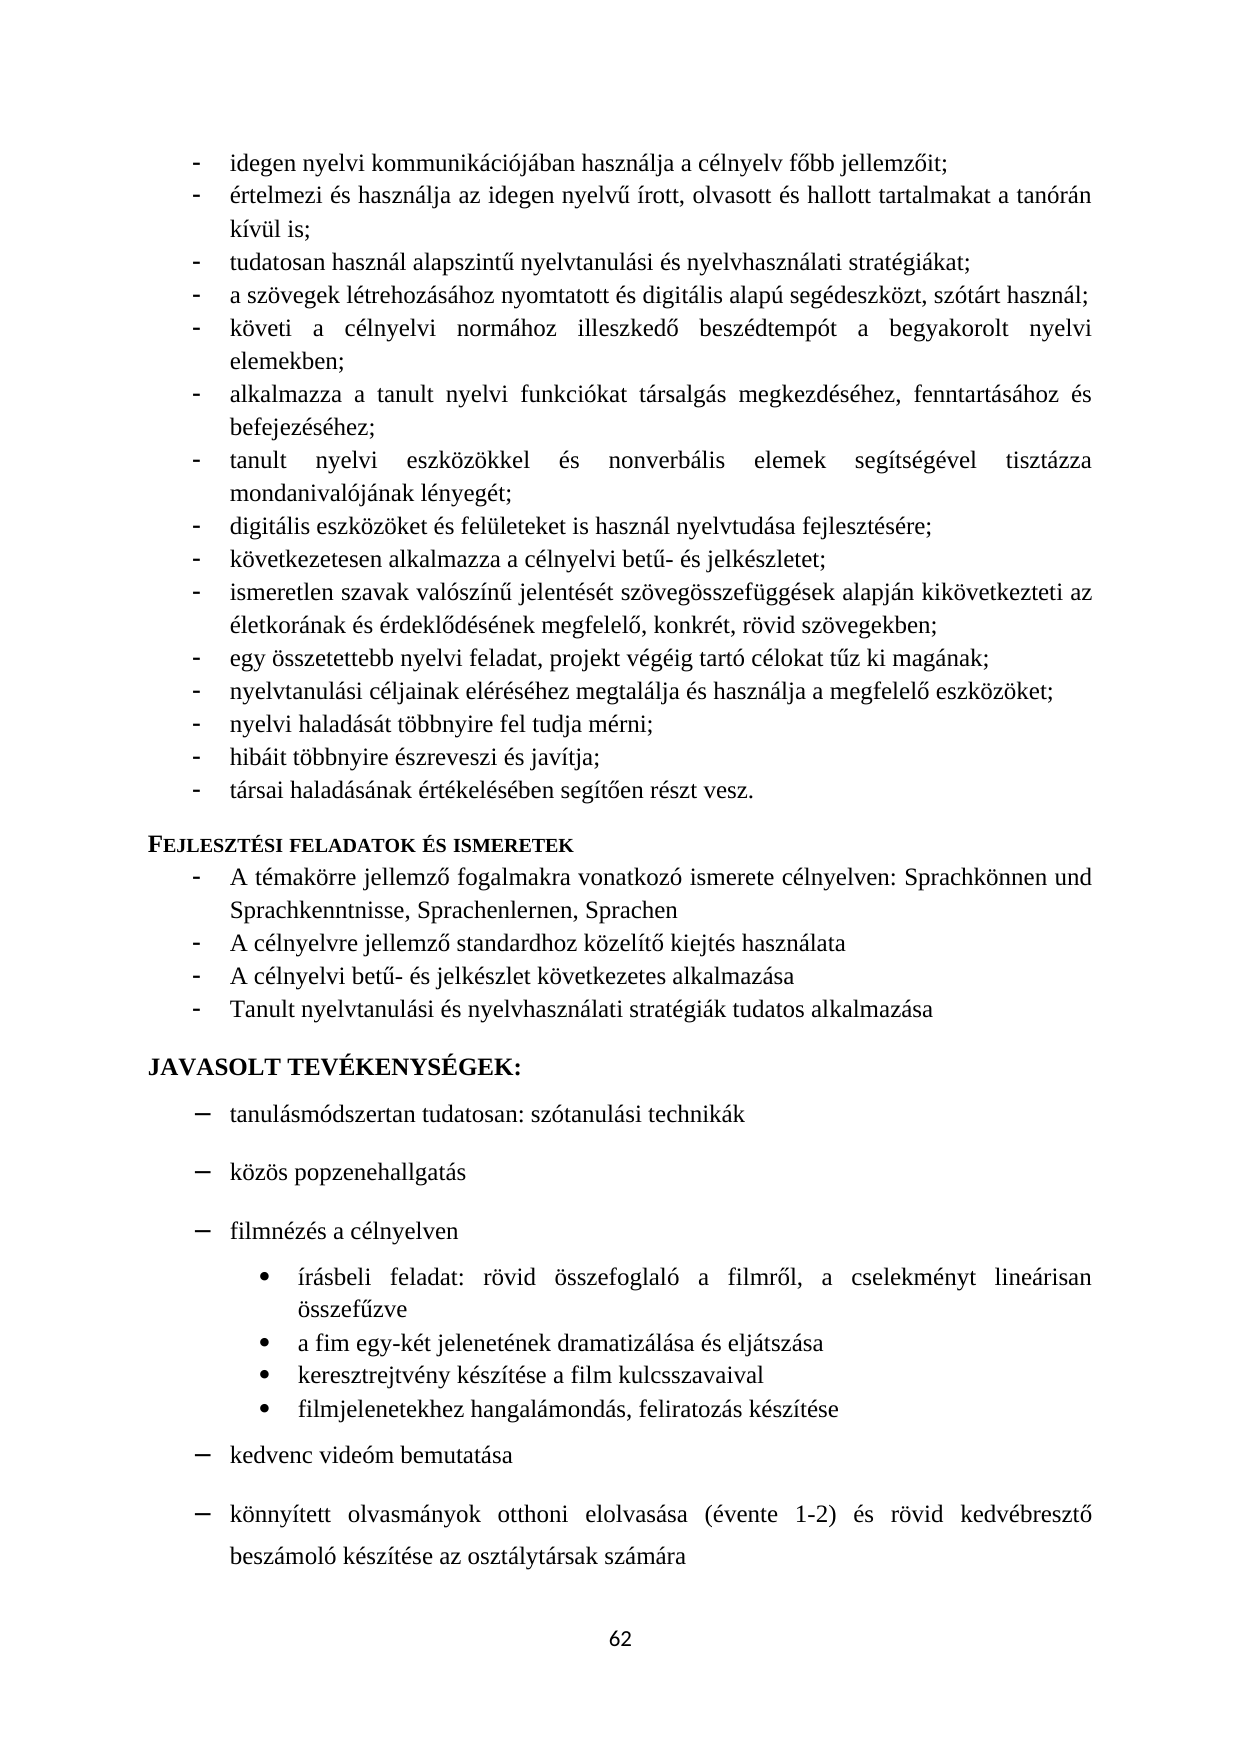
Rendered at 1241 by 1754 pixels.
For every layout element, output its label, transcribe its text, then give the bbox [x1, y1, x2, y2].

list követi a célnyelvi normához illeszkedő beszédtempót a begyakorolt nyelvi elemekben; [192, 313, 1093, 374]
list a fim egy-két jelenetének dramatizálása és eljátszása [260, 1328, 1093, 1356]
list Tanult nyelvtanulási és nyelvhasználati stratégiák tudatos alkalmazása [192, 994, 1093, 1023]
list keresztrejtvény készítése a film kulcsszavaival [260, 1361, 1093, 1389]
list tanulásmódszertan tudatosan: szótanulási technikák [192, 1085, 1093, 1136]
list A célnyelvre jellemző standardhoz közelítő kiejtés használata [192, 928, 1093, 957]
list egy összetettebb nyelvi feladat, projekt végéig tartó célokat tűz ki magának; [192, 643, 1093, 672]
list könnyített olvasmányok otthoni elolvasása (évente 1-2) és rövid kedvébresztő beszámoló készítése az osztálytársak számára [192, 1486, 1093, 1570]
list A célnyelvi betű- és jelkészlet következetes alkalmazása [192, 961, 1093, 990]
list filmnézés a célnyelven [192, 1203, 1093, 1254]
list hibáit többnyire észreveszi és javítja; [192, 742, 1093, 771]
list tudatosan használ alapszintű nyelvtanulási és nyelvhasználati stratégiákat; [192, 247, 1093, 275]
list digitális eszközöket és felületeket is használ nyelvtudása fejlesztésére; [192, 511, 1093, 539]
subtitle Fejlesztési feladatok és ismeretek [148, 829, 1093, 858]
list kedvenc videóm bemutatása [192, 1427, 1093, 1478]
text JAVASOLT TEVÉKENYSÉGEK: [148, 1052, 1093, 1081]
list tanult nyelvi eszközökkel és nonverbális elemek segítségével tisztázza mondanivalójának lényegét; [192, 445, 1093, 507]
list következetesen alkalmazza a célnyelvi betű- és jelkészletet; [192, 544, 1093, 573]
list a szövegek létrehozásához nyomtatott és digitális alapú segédeszközt, szótárt használ; [192, 280, 1093, 308]
list alkalmazza a tanult nyelvi funkciókat társalgás megkezdéséhez, fenntartásához és befejezéséhez; [192, 379, 1093, 441]
list A témakörre jellemző fogalmakra vonatkozó ismerete célnyelven: Sprachkönnen und Sprachkenntnisse, Sprachenlernen, Sprachen [192, 862, 1093, 924]
list nyelvtanulási céljainak eléréséhez megtalálja és használja a megfelelő eszközöket; [192, 676, 1093, 705]
list idegen nyelvi kommunikációjában használja a célnyelv főbb jellemzőit; [192, 148, 1093, 176]
list nyelvi haladását többnyire fel tudja mérni; [192, 709, 1093, 738]
list filmjelenetekhez hangalámondás, feliratozás készítése [260, 1394, 1093, 1422]
list társai haladásának értékelésében segítően részt vesz. [192, 775, 1093, 804]
list értelmezi és használja az idegen nyelvű írott, olvasott és hallott tartalmakat a tanórán kívül is; [192, 181, 1093, 242]
list írásbeli feladat: rövid összefoglaló a filmről, a cselekményt lineárisan összefűzve [260, 1262, 1093, 1323]
list ismeretlen szavak valószínű jelentését szövegösszefüggések alapján kikövetkezteti az életkorának és érdeklődésének megfelelő, konkrét, rövid szövegekben; [192, 577, 1093, 639]
list közös popzenehallgatás [192, 1144, 1093, 1195]
